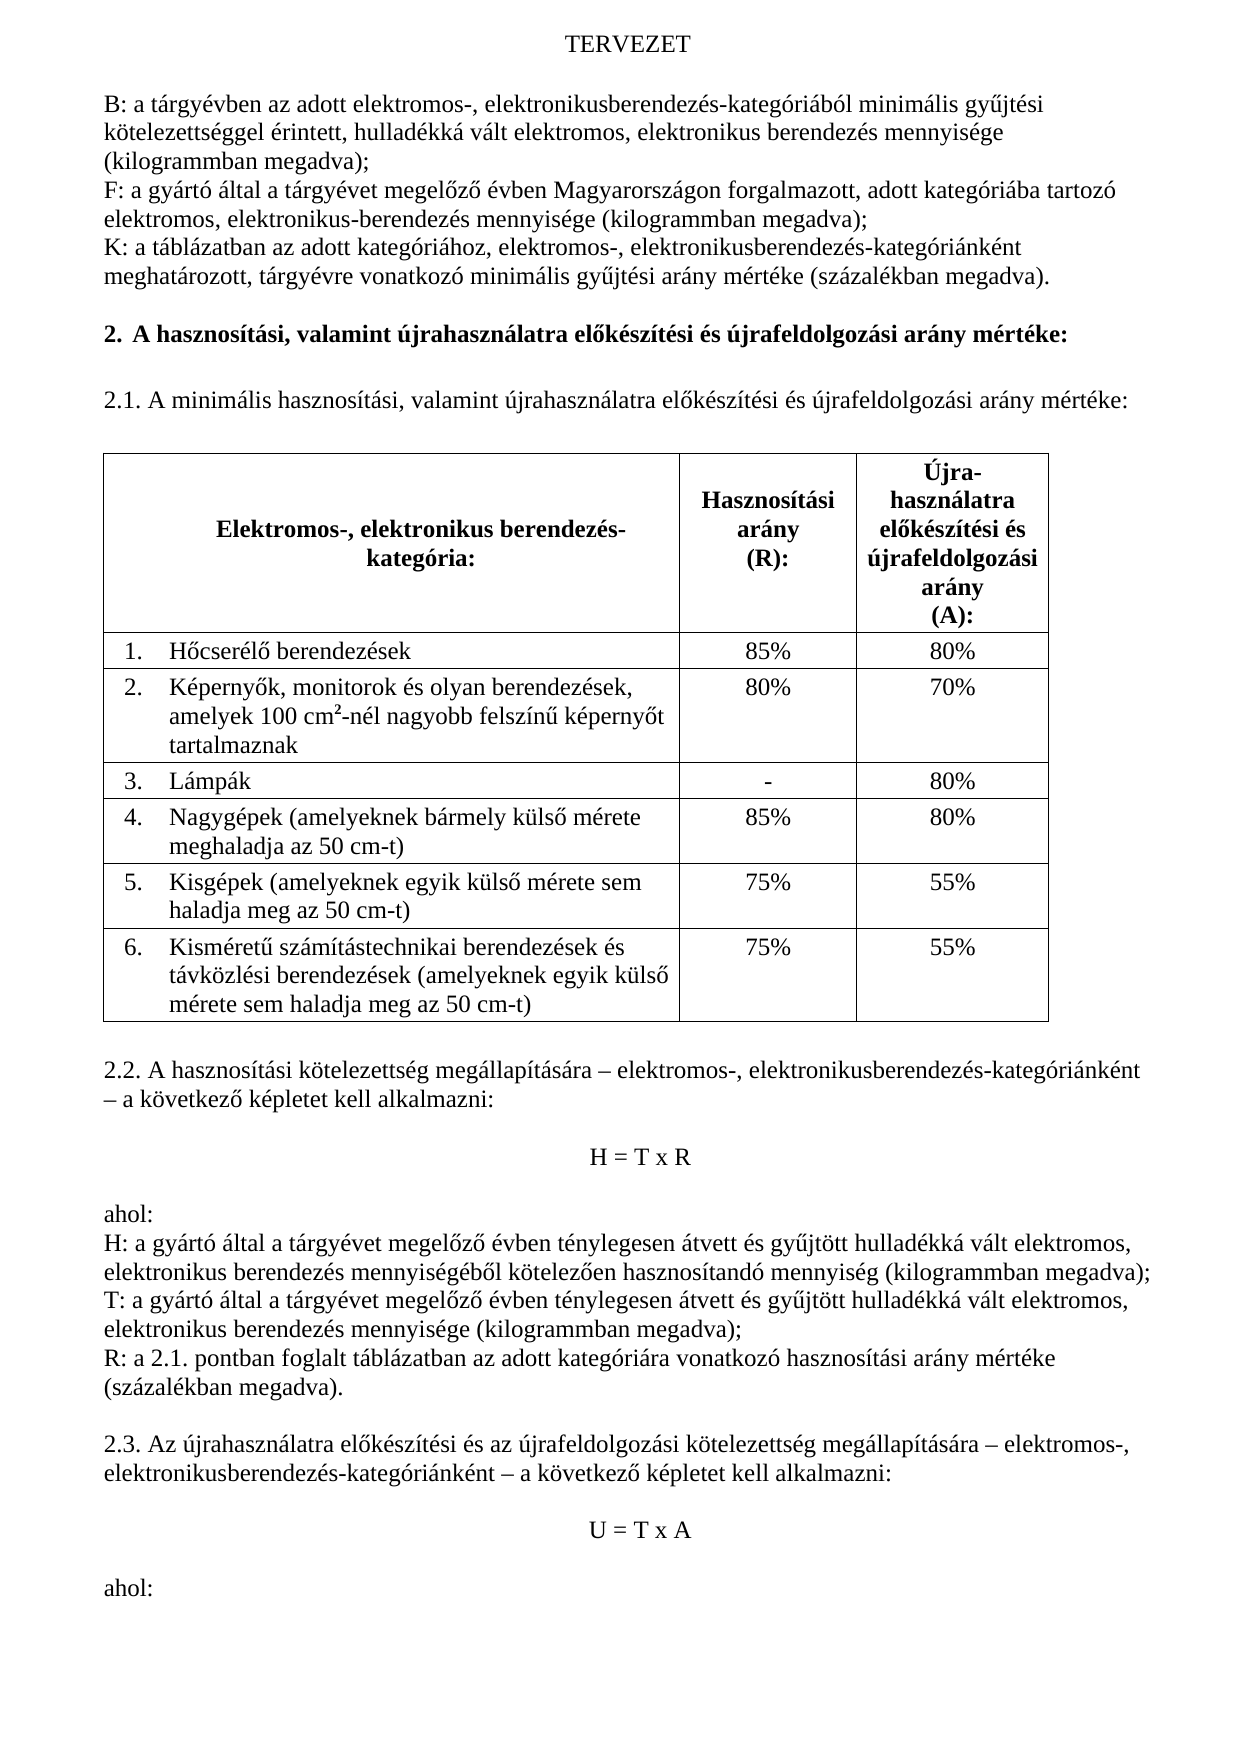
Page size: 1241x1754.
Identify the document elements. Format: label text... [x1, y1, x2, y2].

table_cell 3. [104, 763, 163, 798]
text B: a tárgyévben az adott elektromos-, elektronikusberendezés-kategóriából minimális gyűjtési kötelezettséggel érintett, hulladékká vált elektromos, elektronikus berendezés mennyisége (kilogrammban megadva); [103, 89, 1152, 175]
table_cell 75% [680, 864, 856, 927]
table_cell Kisméretű számítástechnikai berendezések és távközlési berendezések (amelyeknek egyik külső mérete sem haladja meg az 50 cm-t) [163, 929, 679, 1021]
table_cell 75% [680, 929, 856, 1021]
text U = T x A [103, 1515, 1152, 1544]
table_cell 4. [104, 799, 163, 863]
text 2.1. A minimális hasznosítási, valamint újrahasználatra előkészítési és újrafeldolgozási arány mértéke: [103, 386, 1152, 414]
table_cell 85% [680, 799, 856, 863]
table_header Hasznosítási arány (R): [680, 454, 856, 632]
table_cell 80% [857, 633, 1048, 668]
table_cell Lámpák [163, 763, 679, 798]
table_cell 80% [857, 763, 1048, 798]
table_cell Kisgépek (amelyeknek egyik külső mérete sem haladja meg az 50 cm-t) [163, 864, 679, 927]
table_cell Nagygépek (amelyeknek bármely külső mérete meghaladja az 50 cm-t) [163, 799, 679, 863]
text 2.2. A hasznosítási kötelezettség megállapítására – elektromos-, elektronikusberendezés-kategóriánként – a következő képletet kell alkalmazni: [103, 1055, 1152, 1113]
table_header [104, 454, 163, 632]
text H = T x R [103, 1142, 1152, 1170]
text T: a gyártó által a tárgyévet megelőző évben ténylegesen átvett és gyűjtött hulladékká vált elektromos, elektronikus berendezés mennyisége (kilogrammban megadva); [103, 1285, 1152, 1343]
table_cell 85% [680, 633, 856, 668]
table_cell 5. [104, 864, 163, 927]
text 2.3. Az újrahasználatra előkészítési és az újrafeldolgozási kötelezettség megállapítására – elektromos-, elektronikusberendezés-kategóriánként – a következő képletet kell alkalmazni: [103, 1429, 1152, 1487]
table_cell 80% [680, 669, 856, 762]
text H: a gyártó által a tárgyévet megelőző évben ténylegesen átvett és gyűjtött hulladékká vált elektromos, elektronikus berendezés mennyiségéből kötelezően hasznosítandó mennyiség (kilogrammban megadva); [103, 1228, 1152, 1285]
table_header Újra- használatra előkészítési és újrafeldolgozási arány (A): [857, 454, 1048, 632]
table_cell 1. [104, 633, 163, 668]
text F: a gyártó által a tárgyévet megelőző évben Magyarországon forgalmazott, adott kategóriába tartozó elektromos, elektronikus-berendezés mennyisége (kilogrammban megadva); [103, 175, 1152, 232]
table_cell 80% [857, 799, 1048, 863]
table_cell 2. [104, 669, 163, 762]
table_cell Képernyők, monitorok és olyan berendezések, amelyek 100 cm2-nél nagyobb felszínű képernyőt tartalmaznak [163, 669, 679, 762]
text R: a 2.1. pontban foglalt táblázatban az adott kategóriára vonatkozó hasznosítási arány mértéke (százalékban megadva). [103, 1343, 1152, 1400]
table_cell 6. [104, 929, 163, 1021]
text 2. A hasznosítási, valamint újrahasználatra előkészítési és újrafeldolgozási arány mértéke: [103, 319, 1152, 347]
text ahol: [103, 1199, 1152, 1228]
table_cell 70% [857, 669, 1048, 762]
table_cell 55% [857, 929, 1048, 1021]
table_cell 55% [857, 864, 1048, 927]
table_header Elektromos-, elektronikus berendezés-kategória: [163, 454, 679, 632]
text ahol: [103, 1573, 1152, 1602]
text K: a táblázatban az adott kategóriához, elektromos-, elektronikusberendezés-kategóriánként meghatározott, tárgyévre vonatkozó minimális gyűjtési arány mértéke (százalékban megadva). [103, 232, 1152, 290]
table_cell - [680, 763, 856, 798]
table_cell Hőcserélő berendezések [163, 633, 679, 668]
